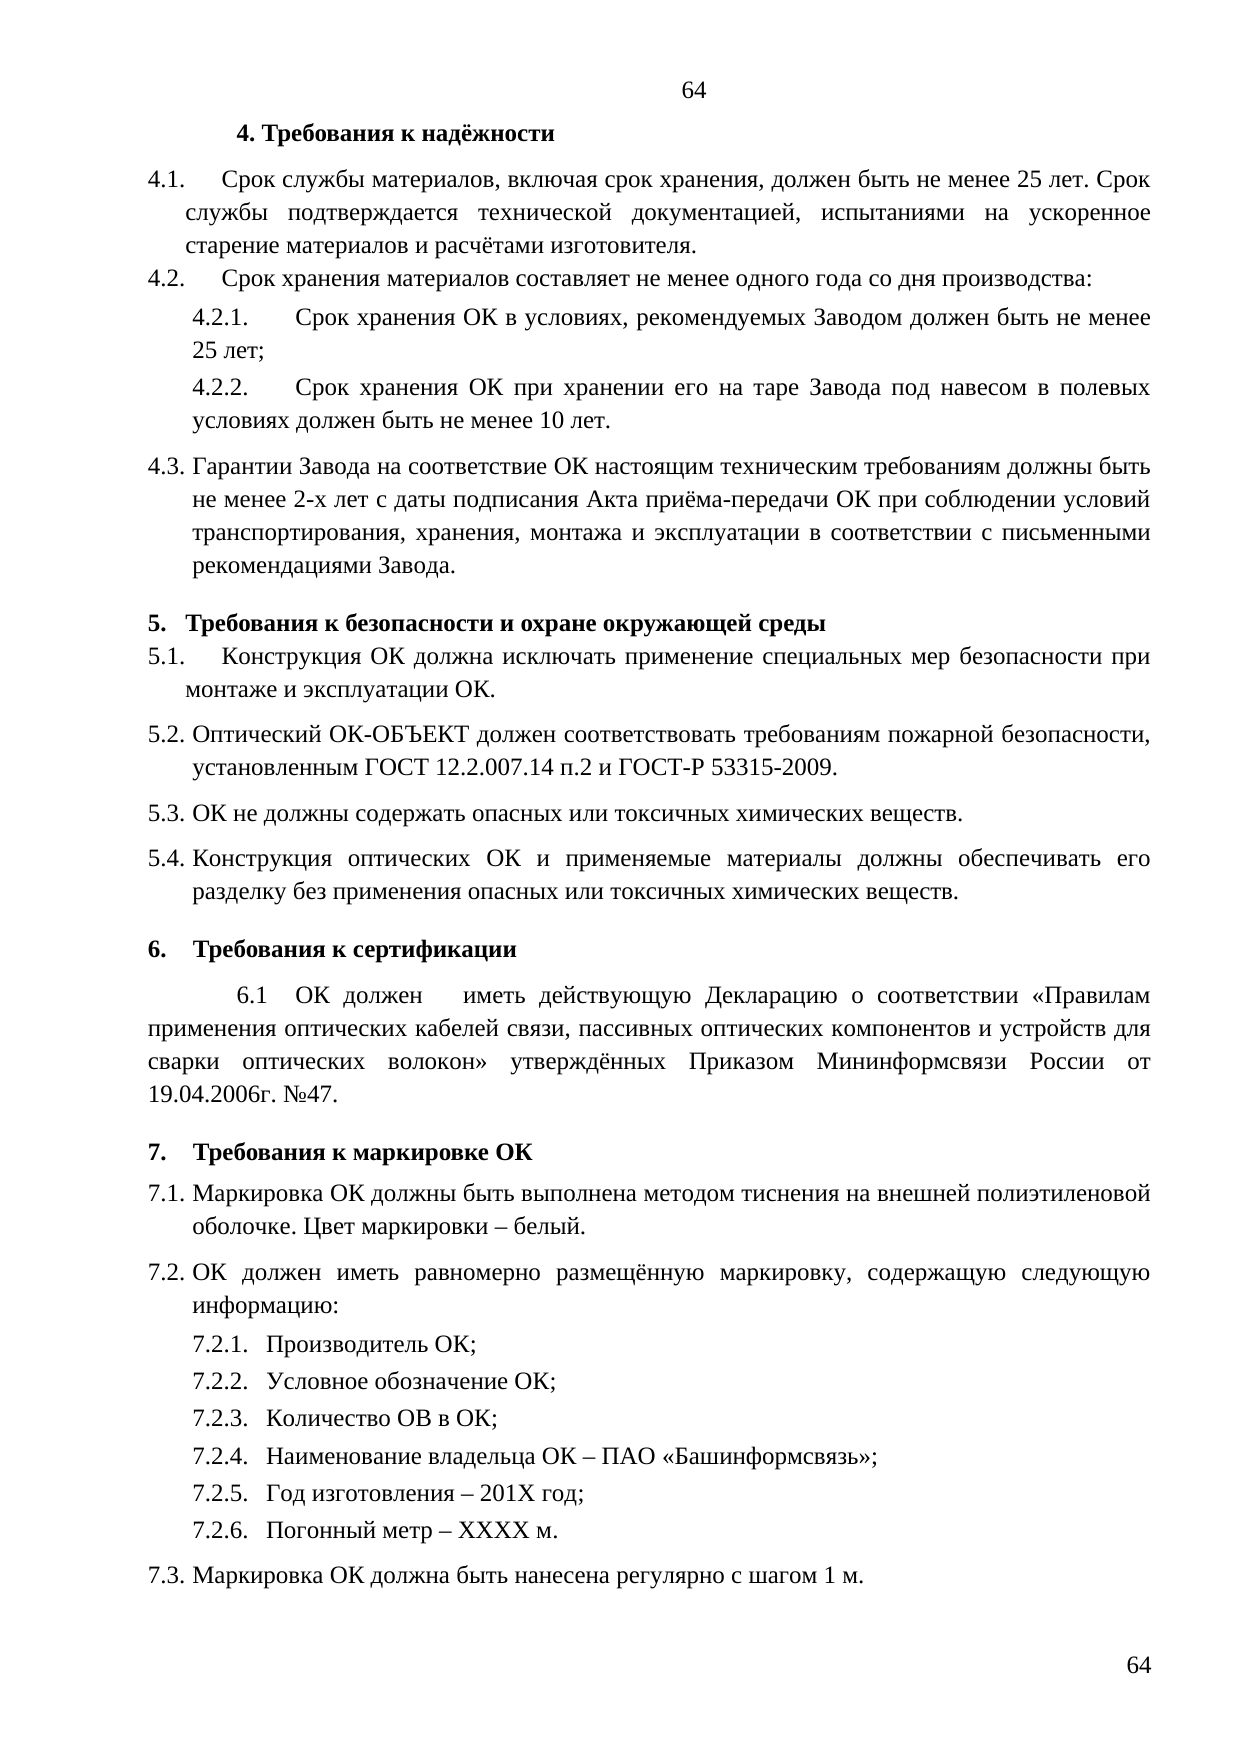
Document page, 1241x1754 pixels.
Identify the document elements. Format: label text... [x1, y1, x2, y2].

list Условное обозначение ОК; [192, 1366, 1152, 1395]
list Срок хранения ОК в условиях, рекомендуемых Заводом должен быть не менее 25 лет; [192, 302, 1152, 364]
list Гарантии Завода на соответствие ОК настоящим техническим требованиям должны быть не менее 2-х лет с даты подписания Акта приёма-передачи ОК при соблюдении условий транспортирования, хранения, монтажа и эксплуатации в соответствии с письменными рекомендациями Завода. [148, 451, 1152, 578]
text 6.1 ОК должен иметь действующую Декларацию о соответствии «Правилам применения оптических кабелей связи, пассивных оптических компонентов и устройств для сварки оптических волокон» утверждённых Приказом Мининформсвязи России от 19.04.2006г. №47. [148, 980, 1152, 1108]
list Маркировка ОК должны быть выполнена методом тиснения на внешней полиэтиленовой оболочке. Цвет маркировки – белый. [148, 1178, 1152, 1240]
list Погонный метр – ХХХХ м. [192, 1515, 1152, 1544]
list Конструкция оптических ОК и применяемые материалы должны обеспечивать его разделку без применения опасных или токсичных химических веществ. [148, 843, 1152, 905]
list Срок хранения материалов составляет не менее одного года со дня производства: [148, 263, 1152, 291]
list Количество ОВ в ОК; [192, 1403, 1152, 1432]
text 4. Требования к надёжности [148, 118, 1152, 147]
list Требования к безопасности и охране окружающей среды [148, 608, 1152, 637]
list Срок службы материалов, включая срок хранения, должен быть не менее 25 лет. Срок службы подтверждается технической документацией, испытаниями на ускоренное старение материалов и расчётами изготовителя. [148, 164, 1152, 258]
list Требования к маркировке ОК [148, 1137, 1152, 1166]
list Год изготовления – 201Х год; [192, 1478, 1152, 1507]
list Конструкция ОК должна исключать применение специальных мер безопасности при монтаже и эксплуатации ОК. [148, 641, 1152, 703]
list Производитель ОК; [192, 1329, 1152, 1358]
list ОК должен иметь равномерно размещённую маркировку, содержащую следующую информацию: [148, 1257, 1152, 1319]
list Требования к сертификации [148, 934, 1152, 963]
list ОК не должны содержать опасных или токсичных химических веществ. [148, 798, 1152, 827]
list Наименование владельца ОК – ПАО «Башинформсвязь»; [192, 1441, 1152, 1469]
list Маркировка ОК должна быть нанесена регулярно с шагом 1 м. [148, 1561, 1152, 1589]
list Срок хранения ОК при хранении его на таре Завода под навесом в полевых условиях должен быть не менее 10 лет. [192, 372, 1152, 434]
list Оптический ОК-ОБЪЕКТ должен соответствовать требованиям пожарной безопасности, установленным ГОСТ 12.2.007.14 п.2 и ГОСТ-Р 53315-2009. [148, 719, 1152, 781]
